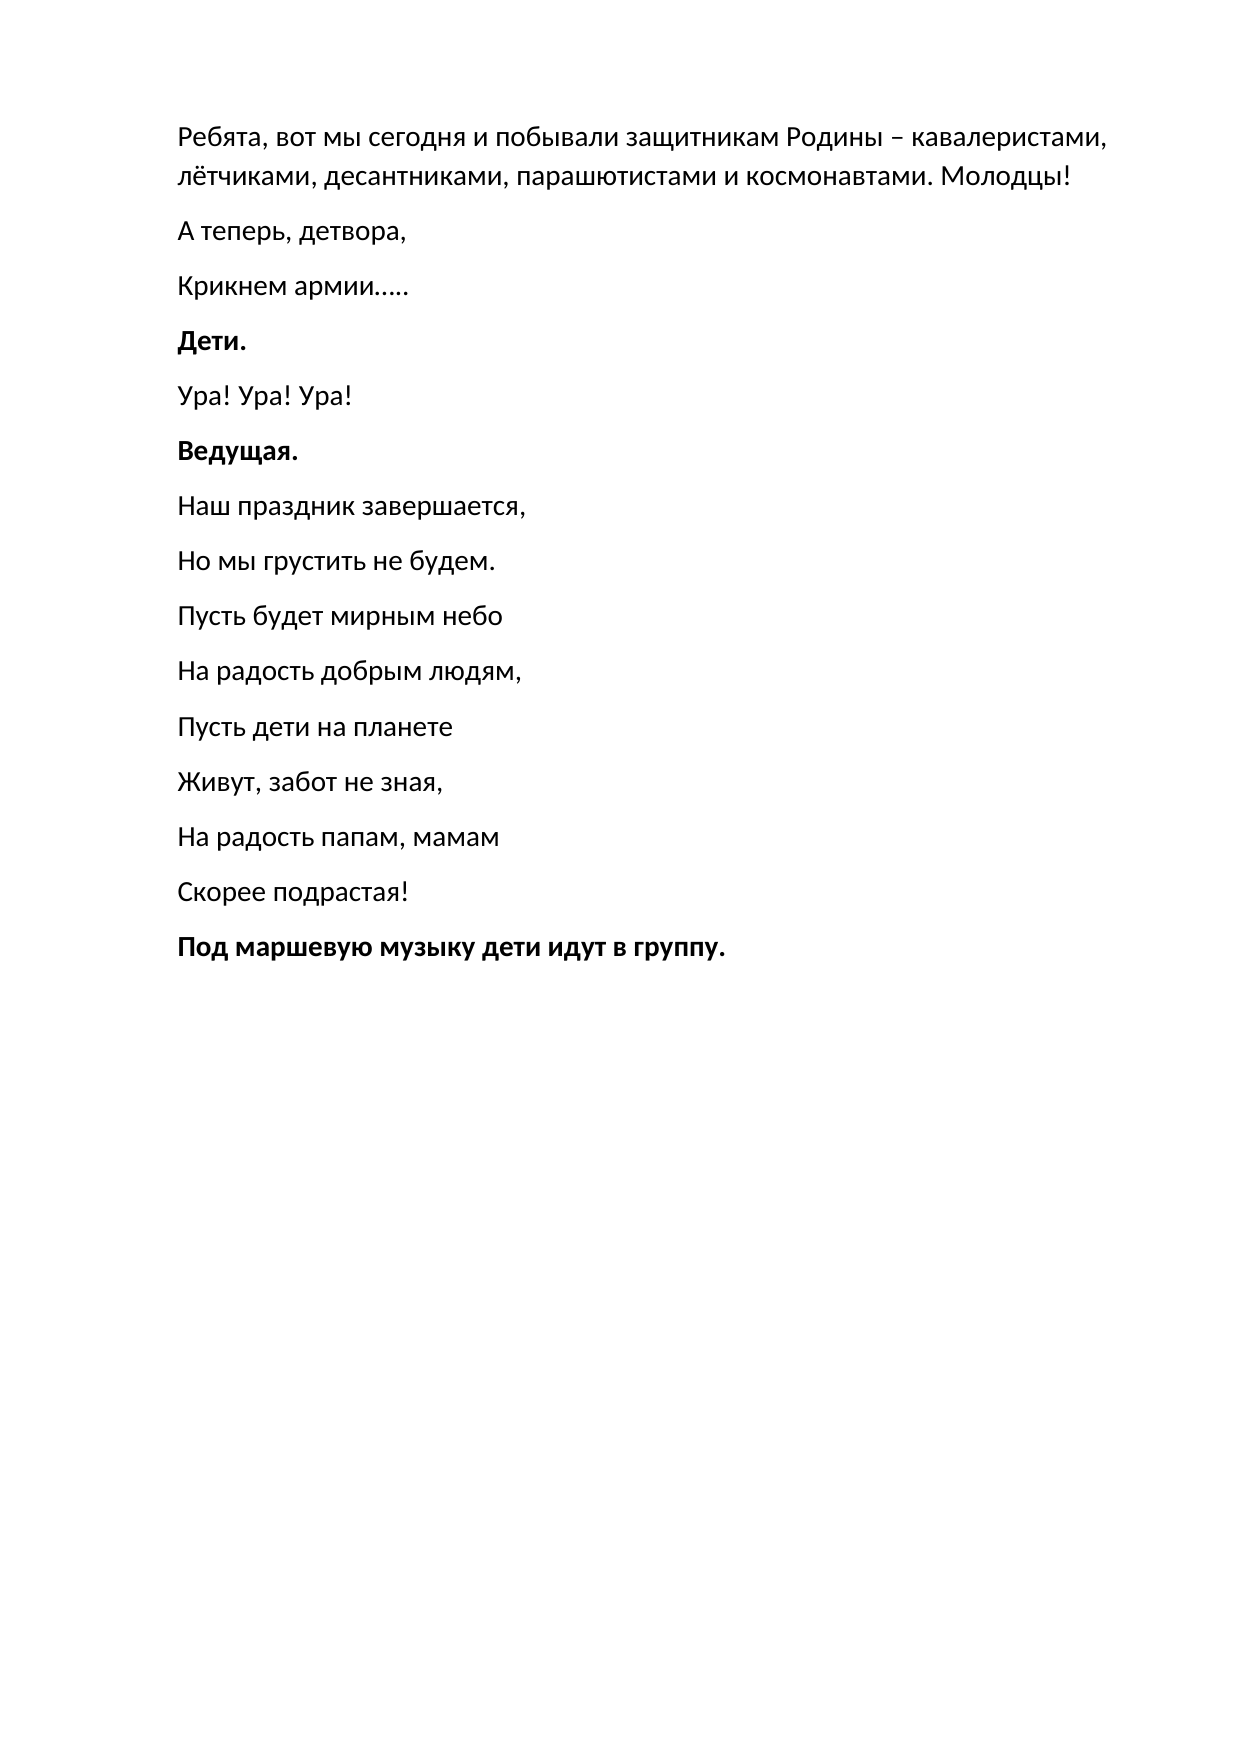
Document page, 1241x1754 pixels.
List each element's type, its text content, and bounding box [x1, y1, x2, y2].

text А теперь, детвора, [177, 212, 1152, 247]
text Скорее подрастая! [177, 873, 1152, 908]
text Пусть будет мирным небо [177, 597, 1152, 633]
text Крикнем армии….. [177, 267, 1152, 302]
text Наш праздник завершается, [177, 487, 1152, 523]
text Дети. [177, 322, 1152, 357]
text На радость папам, мамам [177, 818, 1152, 853]
text Живут, забот не зная, [177, 763, 1152, 798]
text Ребята, вот мы сегодня и побывали защитникам Родины – кавалеристами, лётчиками, десантниками, парашютистами и космонавтами. Молодцы! [177, 118, 1152, 192]
text Но мы грустить не будем. [177, 542, 1152, 578]
text Пусть дети на планете [177, 708, 1152, 743]
text На радость добрым людям, [177, 652, 1152, 688]
text Под маршевую музыку дети идут в группу. [177, 928, 1152, 964]
text Ведущая. [177, 432, 1152, 468]
text Ура! Ура! Ура! [177, 377, 1152, 413]
